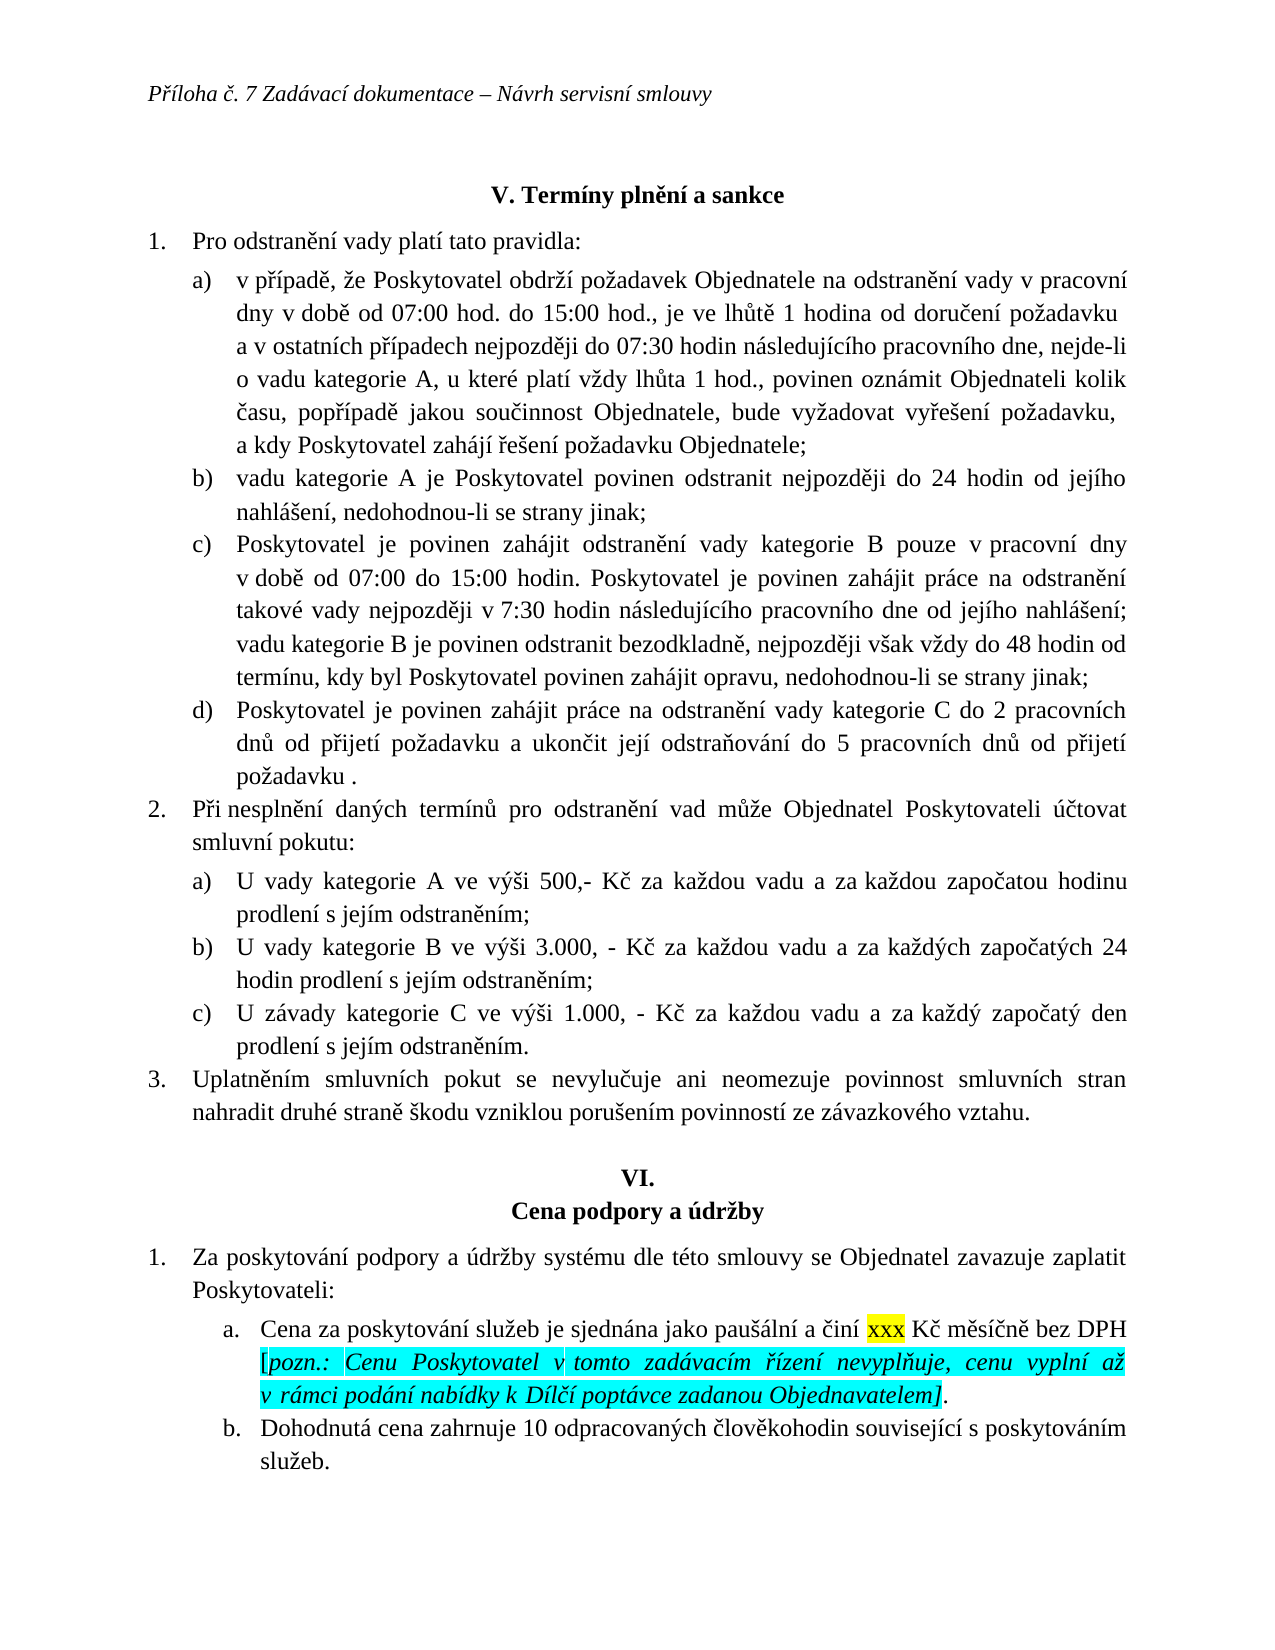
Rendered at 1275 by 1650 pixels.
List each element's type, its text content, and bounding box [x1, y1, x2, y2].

list Cena za poskytování služeb je sjednána jako paušální a činí xxx Kč měsíčně bez DPH [pozn.: Cenu Poskytovatel v tomto zadávacím řízení nevyplňuje, cenu vyplní až v rámci podání nabídky k Dílčí poptávce zadanou Objednavatelem]. [223, 1314, 1127, 1409]
list Dohodnutá cena zahrnuje 10 odpracovaných člověkohodin související s poskytováním služeb. [223, 1413, 1127, 1475]
list b) U vady kategorie B ve výši 3.000, - Kč za každou vadu a za každých započatých 24 hodin prodlení s jejím odstraněním; [192, 932, 1127, 994]
text V. Termíny plnění a sankce [148, 181, 1127, 209]
list Pro odstranění vady platí tato pravidla: [148, 226, 1127, 255]
text VI. [148, 1163, 1127, 1192]
list Poskytovatel je povinen zahájit práce na odstranění vady kategorie C do 2 pracovních dnů od přijetí požadavku a ukončit její odstraňování do 5 pracovních dnů od přijetí požadavku . [192, 695, 1127, 789]
list Za poskytování podpory a údržby systému dle této smlouvy se Objednatel zavazuje zaplatit Poskytovateli: [148, 1242, 1127, 1303]
list v případě, že Poskytovatel obdrží požadavek Objednatele na odstranění vady v pracovní dny v době od 07:00 hod. do 15:00 hod., je ve lhůtě 1 hodina od doručení požadavku a v ostatních případech nejpozději do 07:30 hodin následujícího pracovního dne, nejde-li o vadu kategorie A, u které platí vždy lhůta 1 hod., povinen oznámit Objednateli kolik času, popřípadě jakou součinnost Objednatele, bude vyžadovat vyřešení požadavku, a kdy Poskytovatel zahájí řešení požadavku Objednatele; [192, 265, 1127, 459]
text Cena podpory a údržby [148, 1196, 1127, 1225]
list Poskytovatel je povinen zahájit odstranění vady kategorie B pouze v pracovní dny v době od 07:00 do 15:00 hodin. Poskytovatel je povinen zahájit práce na odstranění takové vady nejpozději v 7:30 hodin následujícího pracovního dne od jejího nahlášení; vadu kategorie B je povinen odstranit bezodkladně, nejpozději však vždy do 48 hodin od termínu, kdy byl Poskytovatel povinen zahájit opravu, nedohodnou-li se strany jinak; [192, 529, 1127, 690]
list a) U vady kategorie A ve výši 500,- Kč za každou vadu a za každou započatou hodinu prodlení s jejím odstraněním; [192, 866, 1127, 928]
list Uplatněním smluvních pokut se nevylučuje ani neomezuje povinnost smluvních stran nahradit druhé straně škodu vzniklou porušením povinností ze závazkového vztahu. [148, 1064, 1127, 1126]
list c) U závady kategorie C ve výši 1.000, - Kč za každou vadu a za každý započatý den prodlení s jejím odstraněním. [192, 998, 1127, 1060]
list Při nesplnění daných termínů pro odstranění vad může Objednatel Poskytovateli účtovat smluvní pokutu: [148, 794, 1127, 856]
list vadu kategorie A je Poskytovatel povinen odstranit nejpozději do 24 hodin od jejího nahlášení, nedohodnou-li se strany jinak; [192, 463, 1127, 525]
